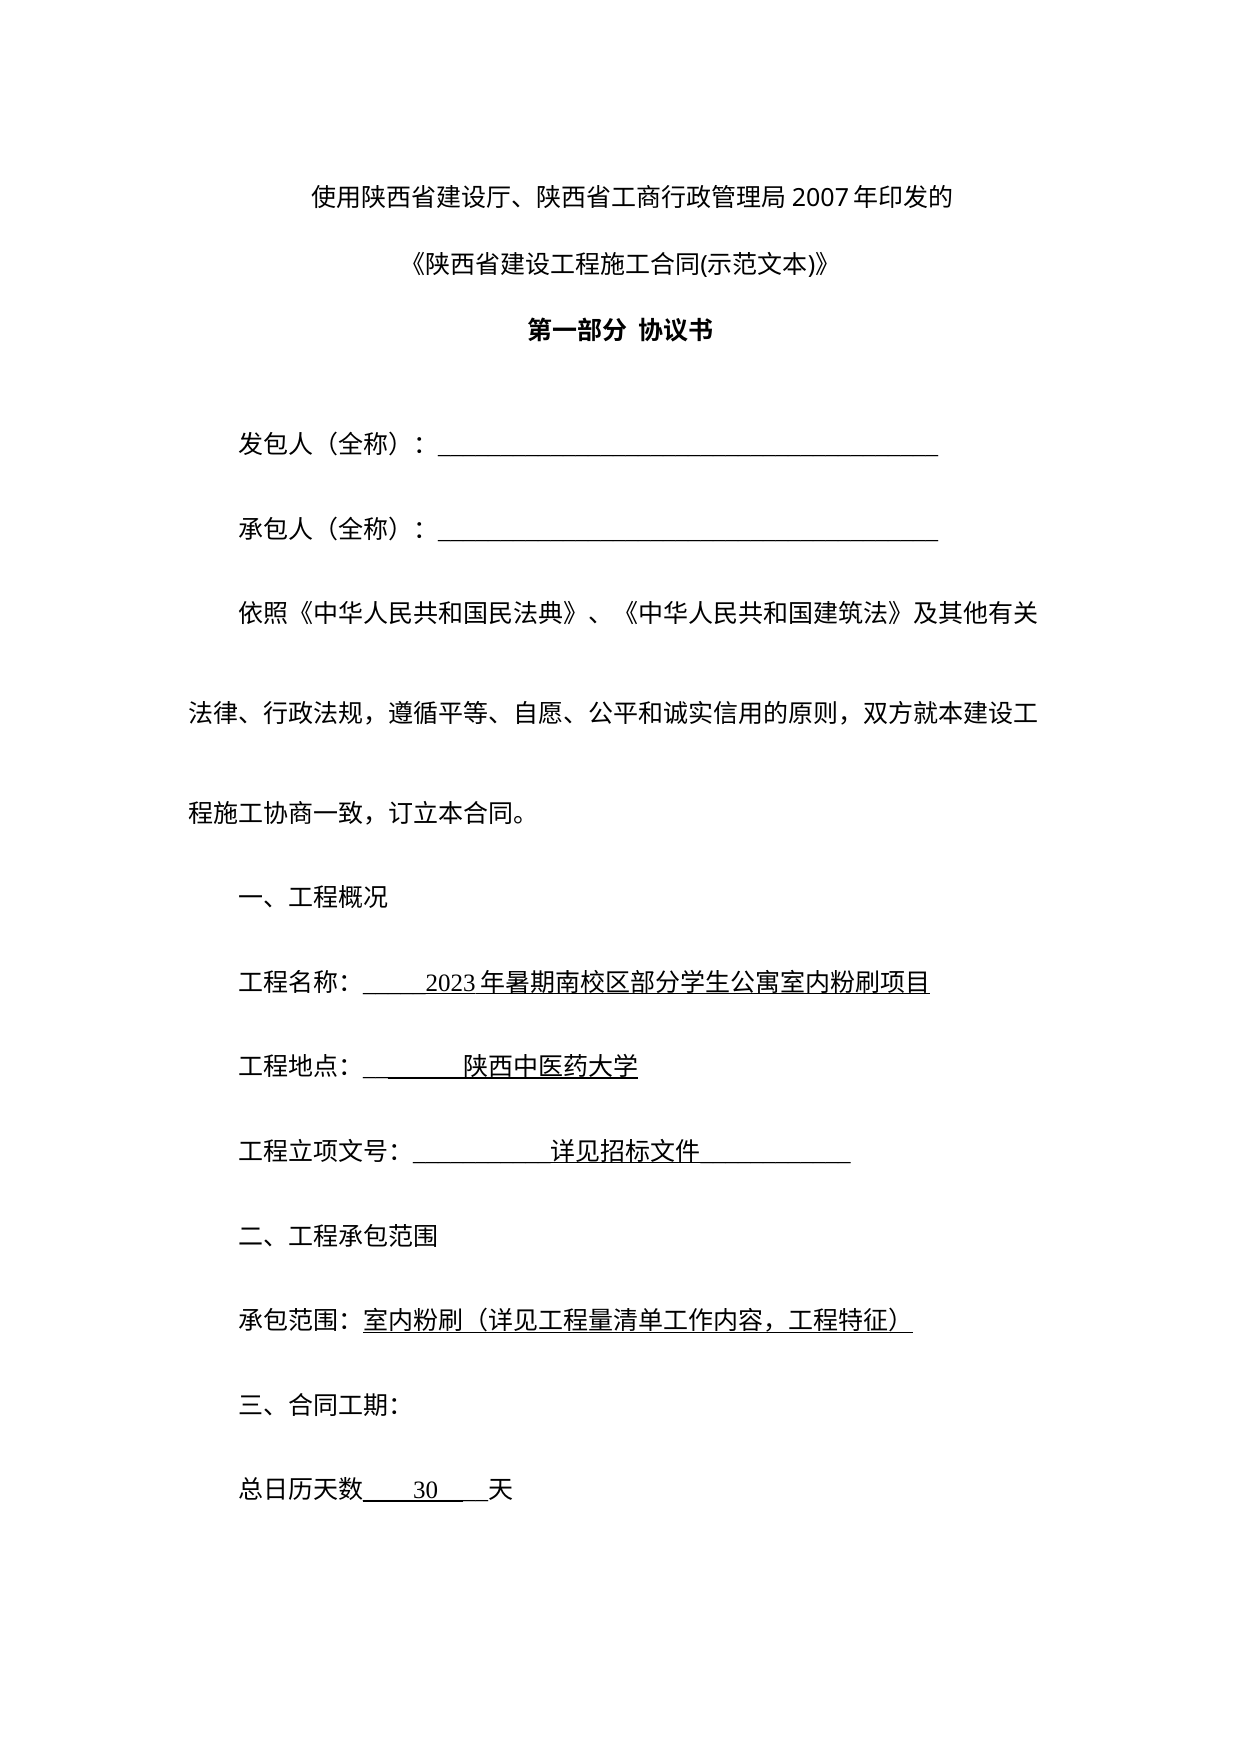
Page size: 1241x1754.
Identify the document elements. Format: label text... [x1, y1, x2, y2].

text 一、工程概况 [188, 863, 1052, 929]
text 承包人（全称）：________________________________________ [188, 494, 1052, 561]
text 使用陕西省建设厅、陕西省工商行政管理局2007年印发的 [188, 162, 1052, 229]
text 依照《中华人民共和国民法典》、《中华人民共和国建筑法》及其他有关法律、行政法规，遵循平等、自愿、公平和诚实信用的原则，双方就本建设工程施工协商一致，订立本合同。 [188, 579, 1052, 844]
text 工程地点：________陕西中医药大学 [188, 1032, 1052, 1098]
text 工程立项文号：___________详见招标文件____________ [188, 1116, 1052, 1183]
text 总日历天数____30____天 [188, 1455, 1052, 1521]
text 三、合同工期： [188, 1370, 1052, 1437]
text 第一部分 协议书 [188, 295, 1052, 362]
text 发包人（全称）：________________________________________ [188, 409, 1052, 476]
text 工程名称：_____2023年暑期南校区部分学生公寓室内粉刷项目 [188, 947, 1052, 1014]
text 《陕西省建设工程施工合同(示范文本)》 [188, 229, 1052, 295]
text 承包范围：室内粉刷（详见工程量清单工作内容，工程特征） [188, 1286, 1052, 1352]
text 二、工程承包范围 [188, 1201, 1052, 1267]
